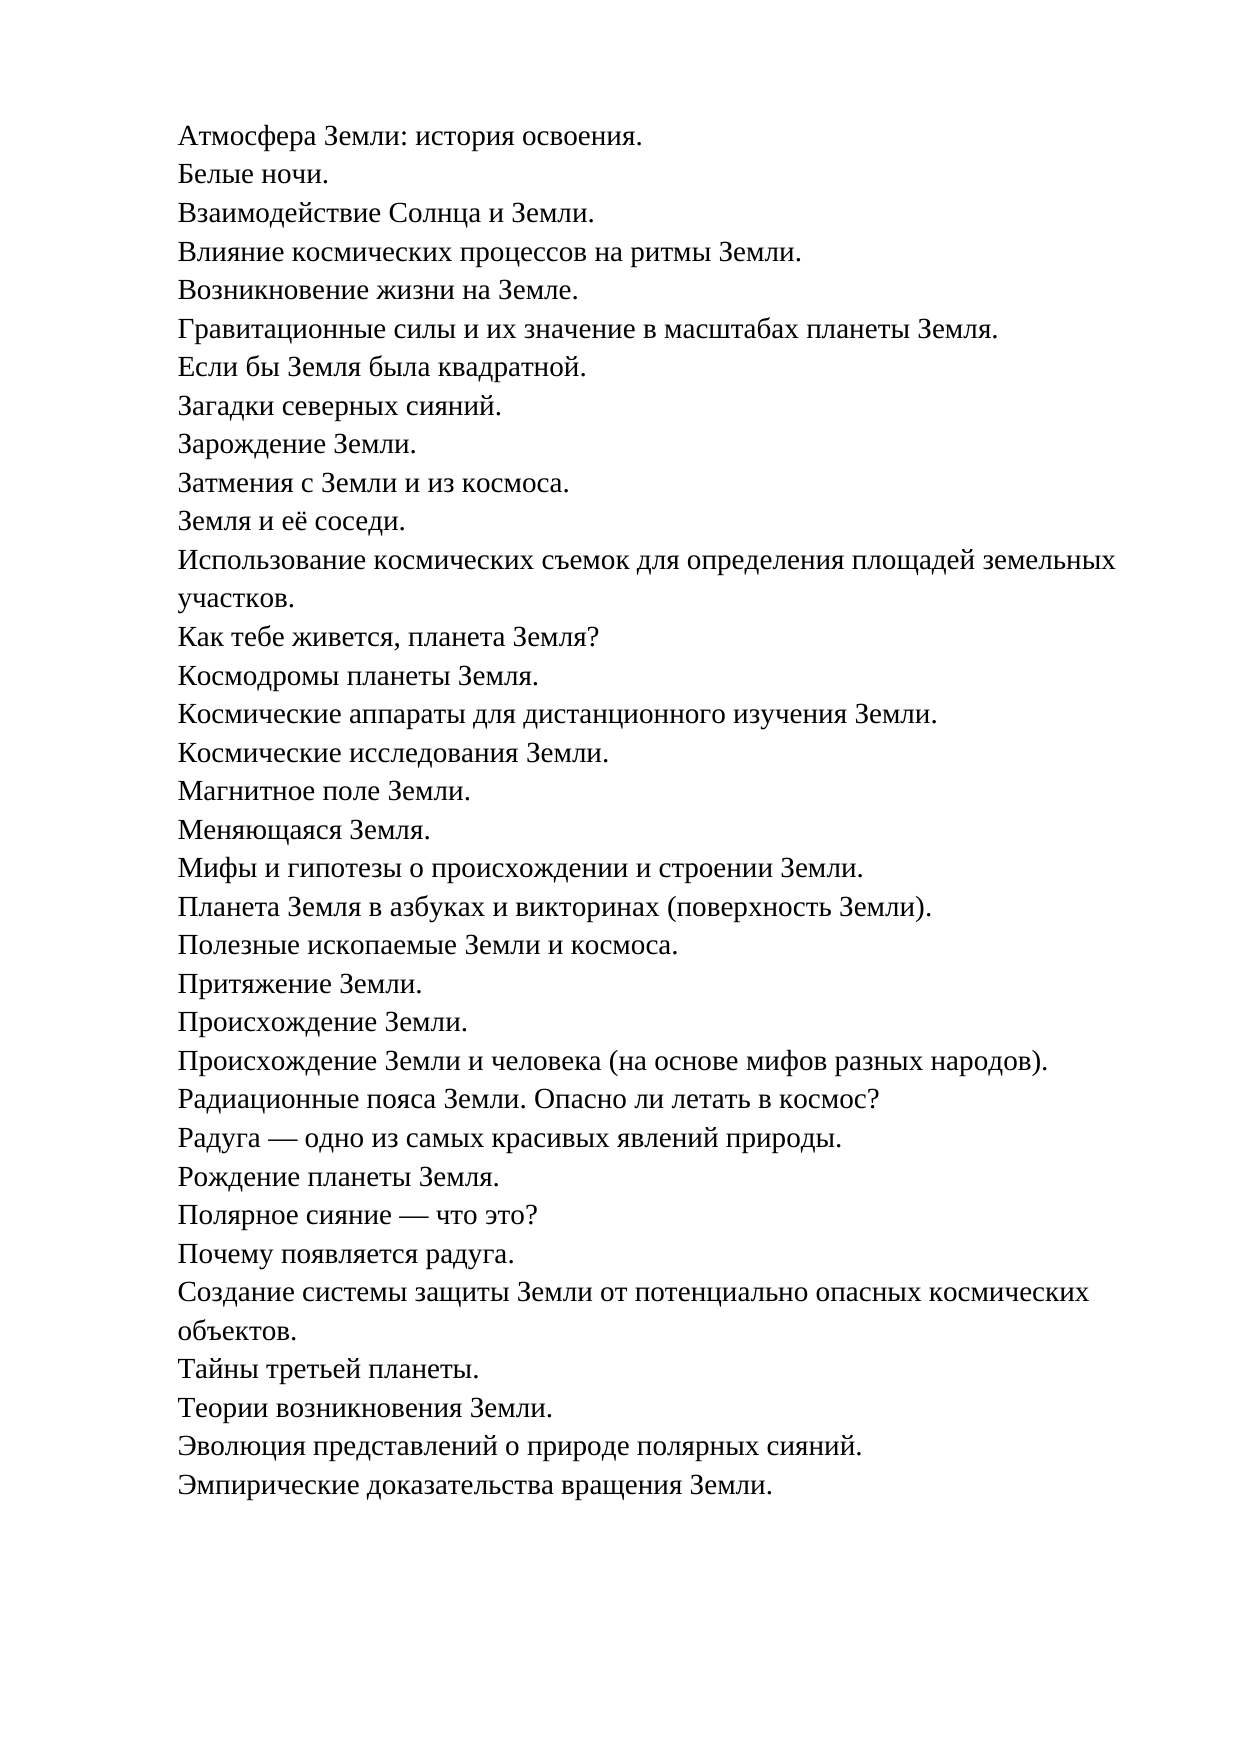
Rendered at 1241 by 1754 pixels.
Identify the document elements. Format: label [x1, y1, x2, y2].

subtitle [177, 118, 1152, 1501]
